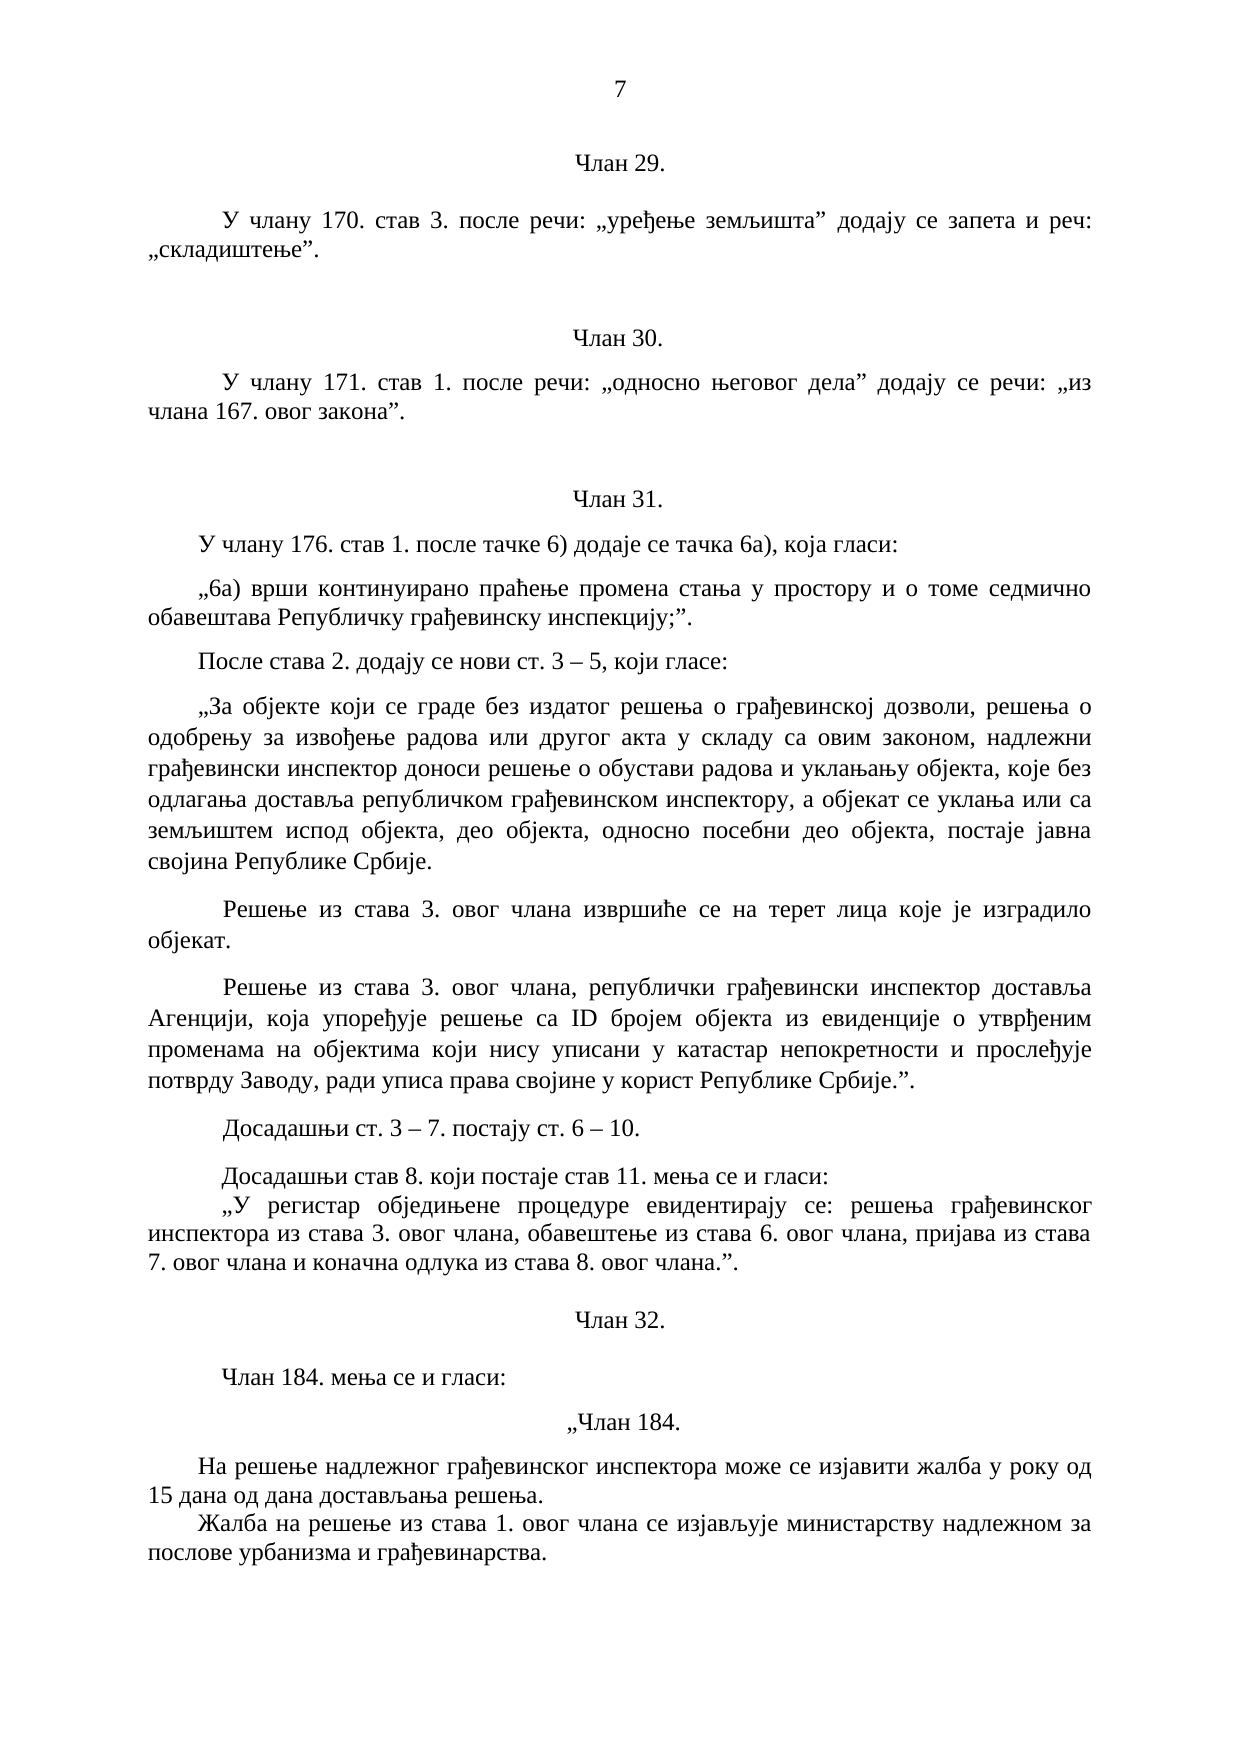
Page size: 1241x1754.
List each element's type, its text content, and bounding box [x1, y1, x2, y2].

text Члан 30. [148, 323, 1093, 351]
text Члан 31. [148, 484, 1093, 513]
text Решење из става 3. овог члана, републички грађевински инспектор доставља Агенцији, која упоређује решење са ID бројем објекта из евиденције о утврђеним променама на објектима који нису уписани у катастар непокретности и прослеђује потврду Заводу, ради уписа права својине у корист Републике Србије.”. [148, 972, 1093, 1094]
text „За објекте који се граде без издатог решења о грађевинској дозволи, решења о одобрењу за извођење радова или другог акта у складу са овим законом, надлежни грађевински инспектор доноси решење о обустави радова и уклањању објекта, које без одлагања доставља републичком грађевинском инспектору, а објекат се уклања или са земљиштем испод објекта, део објекта, односно посебни део објекта, постаје јавна својина Републике Србије. [148, 691, 1093, 875]
text После става 2. додају се нови ст. 3 – 5, који гласе: [148, 646, 1093, 675]
text Решење из става 3. овог члана извршиће се на терет лица које је изградило објекат. [148, 894, 1093, 953]
text У члану 171. став 1. после речи: „односно његовог дела” додају се речи: „из члана 167. овог закона”. [148, 367, 1093, 424]
text Члан 184. мења се и гласи: [148, 1362, 1093, 1391]
text „6а) врши континуирано праћење промена стања у простору и о томе седмично обавештава Републичку грађевинску инспекцију;”. [148, 573, 1093, 631]
text У члану 170. став 3. после речи: „уређење земљишта” додају се запета и реч: „складиштење”. [148, 205, 1093, 263]
text На решење надлежног грађевинског инспектора може се изјавити жалба у року од 15 дана од дана достављања решења. [148, 1451, 1093, 1508]
text „У регистар обједињене процедуре евидентирају се: решења грађевинског инспектора из става 3. овог члана, обавештење из става 6. овог члана, пријава из става 7. овог члана и коначна одлука из става 8. овог члана.”. [148, 1190, 1093, 1276]
text Члан 29. [148, 148, 1093, 176]
text У члану 176. став 1. после тачке 6) додаје се тачка 6а), која гласи: [148, 529, 1093, 558]
text Жалба на решење из става 1. овог члана се изјављује министарству надлежном за послове урбанизма и грађевинарства. [148, 1508, 1093, 1566]
text Досадашњи ст. 3 – 7. постају ст. 6 – 10. [148, 1113, 1093, 1142]
text Члан 32. [148, 1305, 1093, 1333]
text Досадашњи став 8. који постаје став 11. мења се и гласи: [148, 1161, 1093, 1190]
text „Члан 184. [148, 1407, 1093, 1435]
